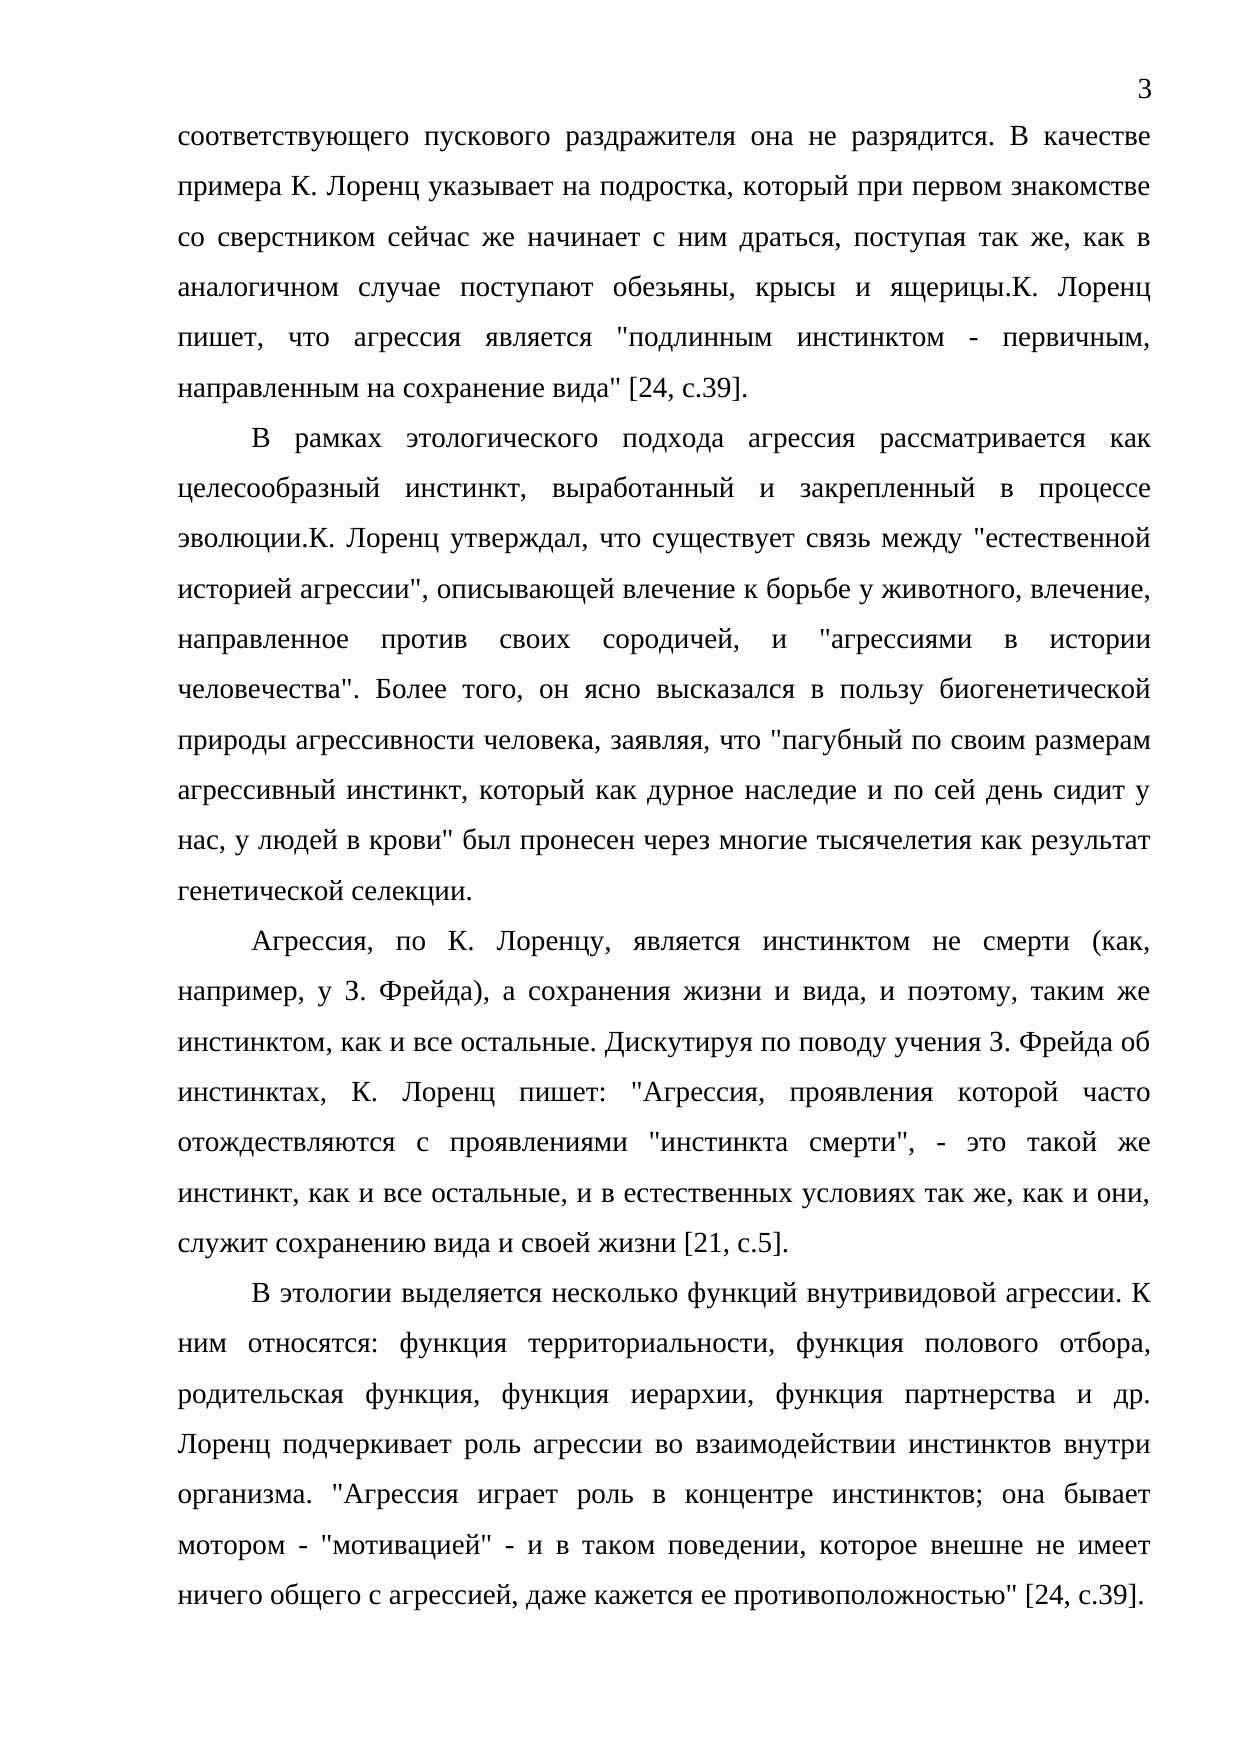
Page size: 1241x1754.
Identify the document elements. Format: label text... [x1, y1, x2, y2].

text В этологии выделяется несколько функций внутривидовой агрессии. К ним относятся: функция территориальности, функция полового отбора, родительская функция, функция иерархии, функция партнерства и др. Лоренц подчеркивает роль агрессии во взаимодействии инстинктов внутри организма. "Агрессия играет роль в концентре инстинктов; она бывает мотором - "мотивацией" - и в таком поведении, которое внешне не имеет ничего общего с агрессией, даже кажется ее противоположностью" [24, с.39]. [177, 1275, 1152, 1611]
text Агрессия, по К. Лоренцу, является инстинктом не смерти (как, например, у З. Фрейда), а сохранения жизни и вида, и поэтому, таким же инстинктом, как и все остальные. Дискутируя по поводу учения З. Фрейда об инстинктах, К. Лоренц пишет: "Агрессия, проявления которой часто отождествляются с проявлениями "инстинкта смерти", - это такой же инстинкт, как и все остальные, и в естественных условиях так же, как и они, служит сохранению вида и своей жизни [21, с.5]. [177, 923, 1152, 1258]
text В рамках этологического подхода агрессия рассматривается как целесообразный инстинкт, выработанный и закрепленный в процессе эволюции.К. Лоренц утверждал, что существует связь между "естественной историей агрессии", описывающей влечение к борьбе у животного, влечение, направленное против своих сородичей, и "агрессиями в истории человечества". Более того, он ясно высказался в пользу биогенетической природы агрессивности человека, заявляя, что "пагубный по своим размерам агрессивный инстинкт, который как дурное наследие и по сей день сидит у нас, у людей в крови" был пронесен через многие тысячелетия как результат генетической селекции. [177, 420, 1152, 906]
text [177, 118, 1152, 403]
